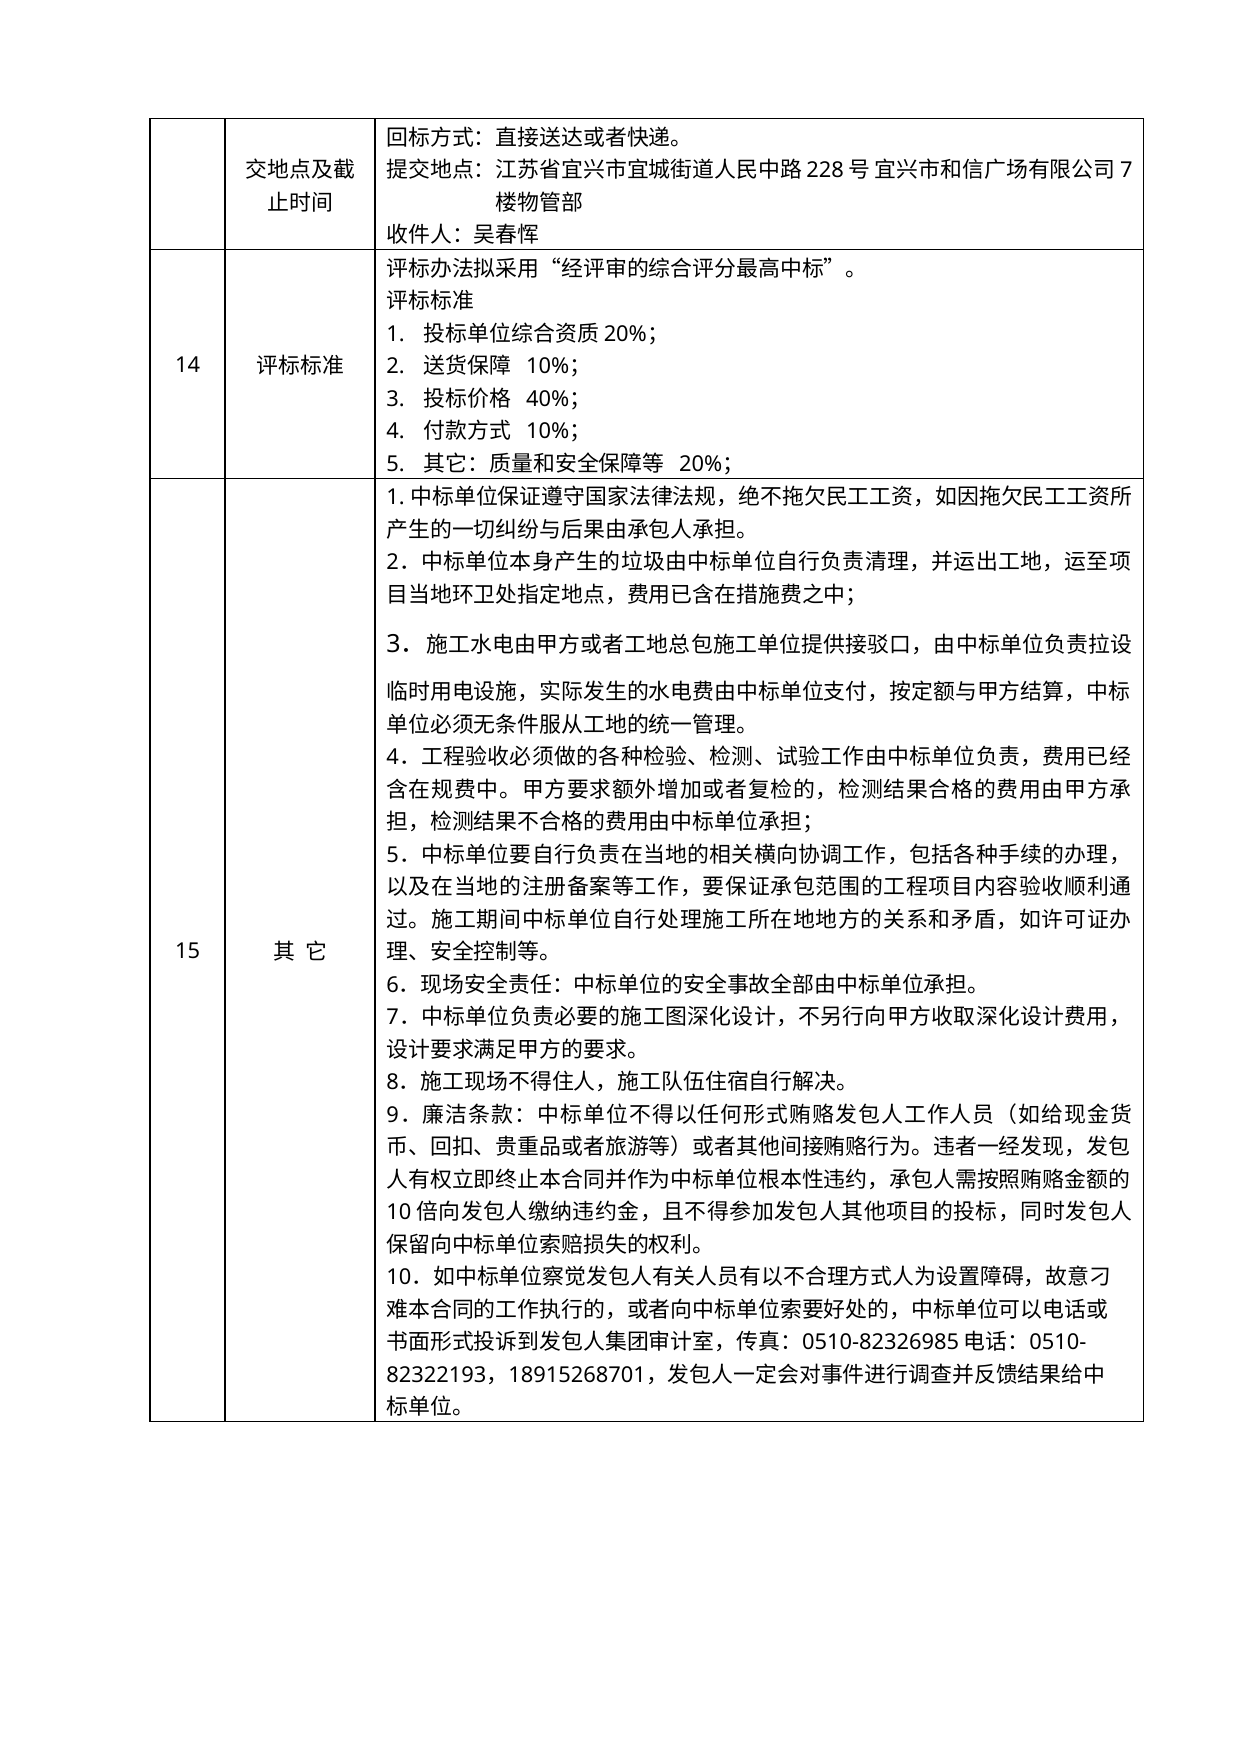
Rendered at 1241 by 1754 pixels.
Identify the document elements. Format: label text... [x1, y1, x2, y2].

table_cell 投标文件提交地点及截止时间 [226, 119, 374, 249]
table_cell 评标标准 [226, 250, 374, 478]
table_cell 14 [151, 250, 224, 478]
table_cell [376, 119, 1143, 249]
table_cell 13 [151, 119, 224, 249]
table_cell 1. 中标单位保证遵守国家法律法规，绝不拖欠民工工资，如因拖欠民工工资所产生的一切纠纷与后果由承包人承担。 2．中标单位本身产生的垃圾由中标单位自行负责清理，并运出工地，运至项目当地环卫处指定地点，费用已含在措施费之中； 3．施工水电由甲方或者工地总包施工单位提供接驳口，由中标单位负责拉设临时用电设施，实际发生的水电费由中标单位支付，按定额与甲方结算，中标单位必须无条件服从工地的统一管理。 4．工程验收必须做的各种检验、检测、试验工作由中标单位负责，费用已经含在规费中。甲方要求额外增加或者复检的，检测结果合格的费用由甲方承担，检测结果不合格的费用由中标单位承担； 5．中标单位要自行负责在当地的相关横向协调工作，包括各种手续的办理，以及在当地的注册备案等工作，要保证承包范围的工程项目内容验收顺利通过。施工期间中标单位自行处理施工所在地地方的关系和矛盾，如许可证办理、安全控制等。 6．现场安全责任：中标单位的安全事故全部由中标单位承担。 7．中标单位负责必要的施工图深化设计，不另行向甲方收取深化设计费用，设计要求满足甲方的要求。 8．施工现场不得住人，施工队伍住宿自行解决。 9．廉洁条款：中标单位不得以任何形式贿赂发包人工作人员（如给现金货币、回扣、贵重品或者旅游等）或者其他间接贿赂行为。违者一经发现，发包人有权立即终止本合同并作为中标单位根本性违约，承包人需按照贿赂金额的10倍向发包人缴纳违约金，且不得参加发包人其他项目的投标，同时发包人保留向中标单位索赔损失的权利。 10．如中标单位察觉发包人有关人员有以不合理方式人为设置障碍，故意刁难本合同的工作执行的，或者向中标单位索要好处的，中标单位可以电话或书面形式投诉到发包人集团审计室，传真：0510-82326985电话：0510-82322193，18915268701，发包人一定会对事件进行调查并反馈结果给中标单位。 [376, 479, 1143, 1421]
table_cell 其 它 [226, 479, 374, 1421]
table_cell 15 [151, 479, 224, 1421]
table_cell 评标办法拟采用“经评审的综合评分最高中标”。 评标标准 投标单位综合资质 20%； 送货保障 10%； 投标价格 40%； 付款方式 10%； 其它：质量和安全保障等 20%； [376, 250, 1143, 478]
